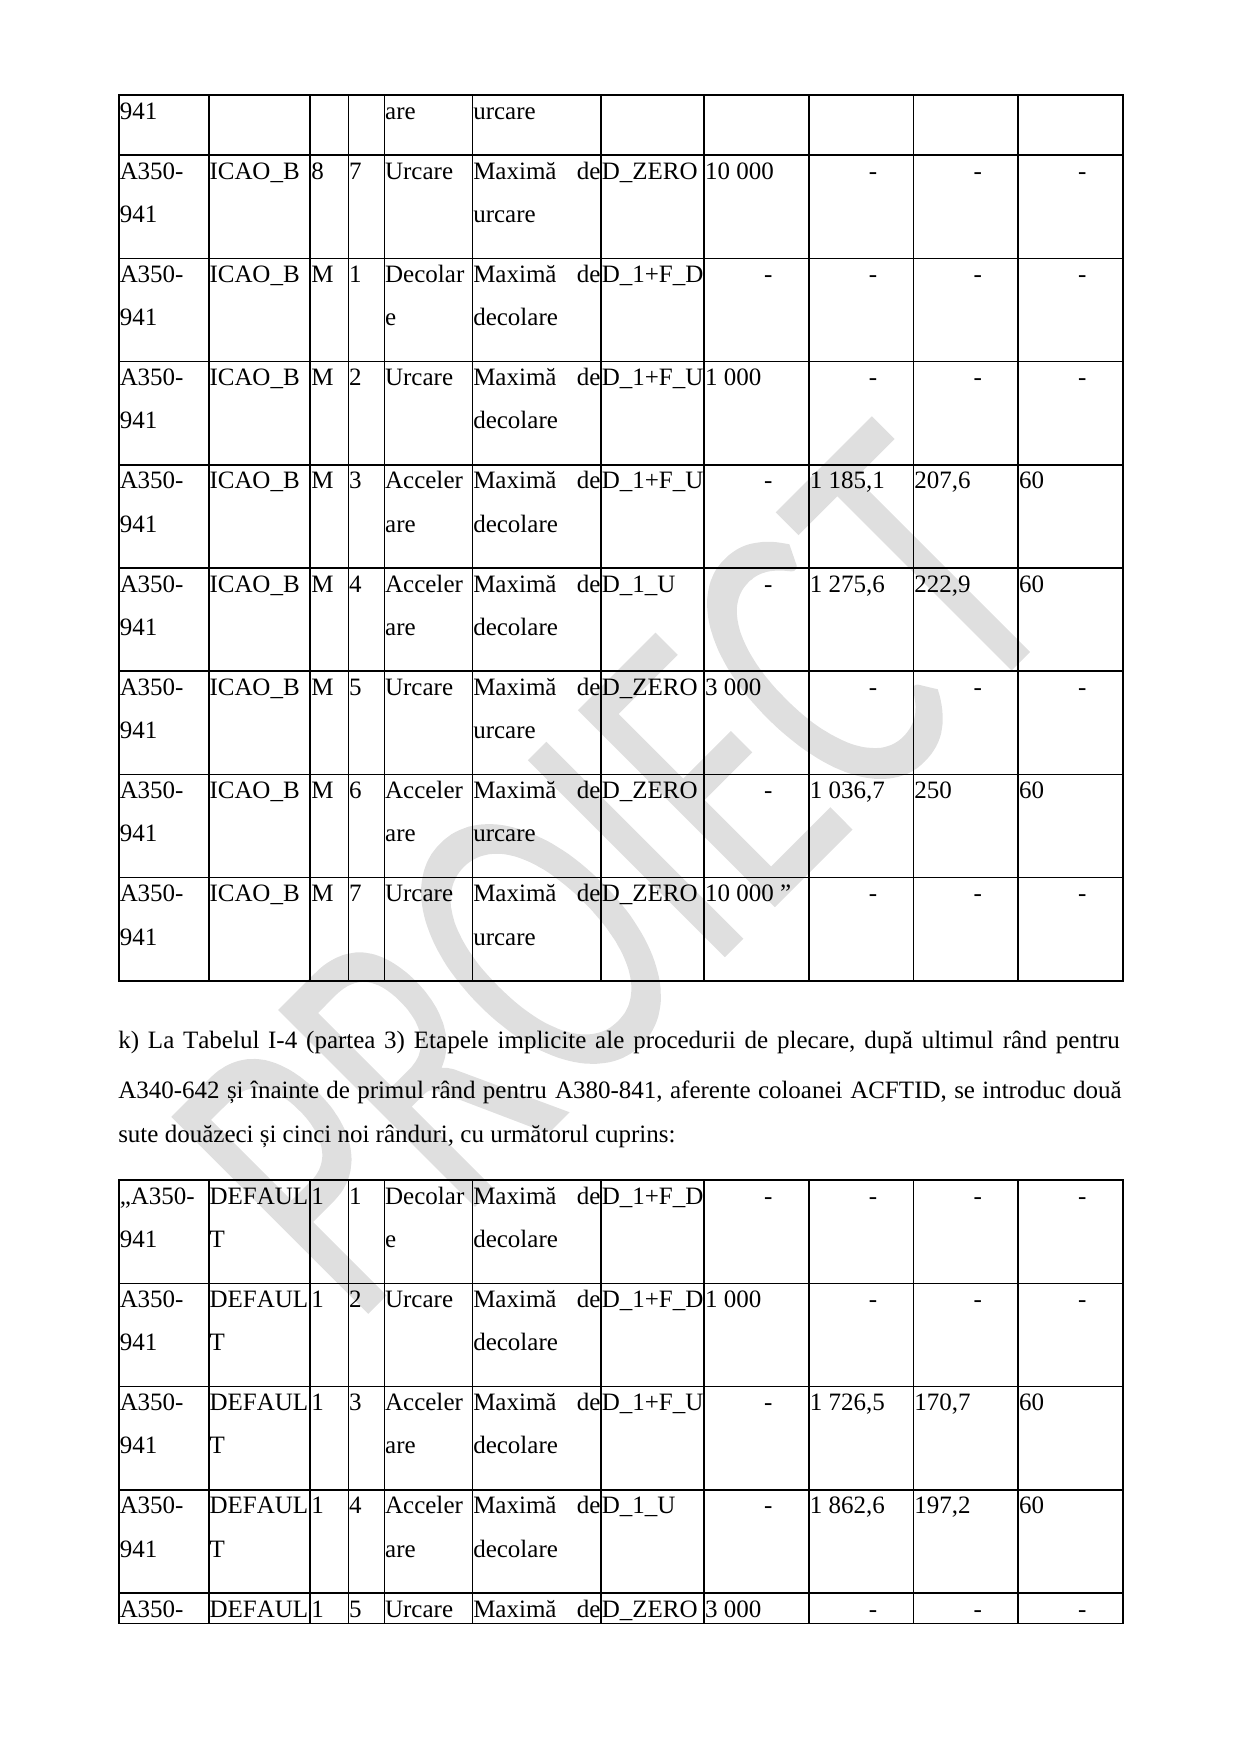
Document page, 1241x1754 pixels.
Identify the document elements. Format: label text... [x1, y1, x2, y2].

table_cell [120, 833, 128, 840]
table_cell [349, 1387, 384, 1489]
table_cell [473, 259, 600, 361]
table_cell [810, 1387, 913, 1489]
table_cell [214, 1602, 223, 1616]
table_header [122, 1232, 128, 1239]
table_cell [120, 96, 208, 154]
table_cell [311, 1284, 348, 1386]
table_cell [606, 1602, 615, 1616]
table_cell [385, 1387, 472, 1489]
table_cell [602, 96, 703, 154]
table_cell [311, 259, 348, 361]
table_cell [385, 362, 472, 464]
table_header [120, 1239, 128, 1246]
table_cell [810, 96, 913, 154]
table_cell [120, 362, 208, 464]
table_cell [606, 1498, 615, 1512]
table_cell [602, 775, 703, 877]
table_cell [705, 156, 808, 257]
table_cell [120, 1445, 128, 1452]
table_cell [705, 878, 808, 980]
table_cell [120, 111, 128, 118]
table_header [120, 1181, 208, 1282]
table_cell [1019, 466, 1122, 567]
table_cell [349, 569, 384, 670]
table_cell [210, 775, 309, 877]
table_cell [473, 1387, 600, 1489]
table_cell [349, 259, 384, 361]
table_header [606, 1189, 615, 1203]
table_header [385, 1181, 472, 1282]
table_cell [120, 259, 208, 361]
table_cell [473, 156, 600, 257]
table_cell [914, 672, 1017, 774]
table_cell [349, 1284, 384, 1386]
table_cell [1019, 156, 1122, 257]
text k) La Tabelul I-4 (partea 3) Etapele implicite ale procedurii de plecare, după ultimul rând pentru A340-642 și înainte de primul rând pentru A380-841, aferente coloanei ACFTID, se introduc două sute douăzeci și cinci noi rânduri, cu următorul cuprins: [118, 1025, 1122, 1148]
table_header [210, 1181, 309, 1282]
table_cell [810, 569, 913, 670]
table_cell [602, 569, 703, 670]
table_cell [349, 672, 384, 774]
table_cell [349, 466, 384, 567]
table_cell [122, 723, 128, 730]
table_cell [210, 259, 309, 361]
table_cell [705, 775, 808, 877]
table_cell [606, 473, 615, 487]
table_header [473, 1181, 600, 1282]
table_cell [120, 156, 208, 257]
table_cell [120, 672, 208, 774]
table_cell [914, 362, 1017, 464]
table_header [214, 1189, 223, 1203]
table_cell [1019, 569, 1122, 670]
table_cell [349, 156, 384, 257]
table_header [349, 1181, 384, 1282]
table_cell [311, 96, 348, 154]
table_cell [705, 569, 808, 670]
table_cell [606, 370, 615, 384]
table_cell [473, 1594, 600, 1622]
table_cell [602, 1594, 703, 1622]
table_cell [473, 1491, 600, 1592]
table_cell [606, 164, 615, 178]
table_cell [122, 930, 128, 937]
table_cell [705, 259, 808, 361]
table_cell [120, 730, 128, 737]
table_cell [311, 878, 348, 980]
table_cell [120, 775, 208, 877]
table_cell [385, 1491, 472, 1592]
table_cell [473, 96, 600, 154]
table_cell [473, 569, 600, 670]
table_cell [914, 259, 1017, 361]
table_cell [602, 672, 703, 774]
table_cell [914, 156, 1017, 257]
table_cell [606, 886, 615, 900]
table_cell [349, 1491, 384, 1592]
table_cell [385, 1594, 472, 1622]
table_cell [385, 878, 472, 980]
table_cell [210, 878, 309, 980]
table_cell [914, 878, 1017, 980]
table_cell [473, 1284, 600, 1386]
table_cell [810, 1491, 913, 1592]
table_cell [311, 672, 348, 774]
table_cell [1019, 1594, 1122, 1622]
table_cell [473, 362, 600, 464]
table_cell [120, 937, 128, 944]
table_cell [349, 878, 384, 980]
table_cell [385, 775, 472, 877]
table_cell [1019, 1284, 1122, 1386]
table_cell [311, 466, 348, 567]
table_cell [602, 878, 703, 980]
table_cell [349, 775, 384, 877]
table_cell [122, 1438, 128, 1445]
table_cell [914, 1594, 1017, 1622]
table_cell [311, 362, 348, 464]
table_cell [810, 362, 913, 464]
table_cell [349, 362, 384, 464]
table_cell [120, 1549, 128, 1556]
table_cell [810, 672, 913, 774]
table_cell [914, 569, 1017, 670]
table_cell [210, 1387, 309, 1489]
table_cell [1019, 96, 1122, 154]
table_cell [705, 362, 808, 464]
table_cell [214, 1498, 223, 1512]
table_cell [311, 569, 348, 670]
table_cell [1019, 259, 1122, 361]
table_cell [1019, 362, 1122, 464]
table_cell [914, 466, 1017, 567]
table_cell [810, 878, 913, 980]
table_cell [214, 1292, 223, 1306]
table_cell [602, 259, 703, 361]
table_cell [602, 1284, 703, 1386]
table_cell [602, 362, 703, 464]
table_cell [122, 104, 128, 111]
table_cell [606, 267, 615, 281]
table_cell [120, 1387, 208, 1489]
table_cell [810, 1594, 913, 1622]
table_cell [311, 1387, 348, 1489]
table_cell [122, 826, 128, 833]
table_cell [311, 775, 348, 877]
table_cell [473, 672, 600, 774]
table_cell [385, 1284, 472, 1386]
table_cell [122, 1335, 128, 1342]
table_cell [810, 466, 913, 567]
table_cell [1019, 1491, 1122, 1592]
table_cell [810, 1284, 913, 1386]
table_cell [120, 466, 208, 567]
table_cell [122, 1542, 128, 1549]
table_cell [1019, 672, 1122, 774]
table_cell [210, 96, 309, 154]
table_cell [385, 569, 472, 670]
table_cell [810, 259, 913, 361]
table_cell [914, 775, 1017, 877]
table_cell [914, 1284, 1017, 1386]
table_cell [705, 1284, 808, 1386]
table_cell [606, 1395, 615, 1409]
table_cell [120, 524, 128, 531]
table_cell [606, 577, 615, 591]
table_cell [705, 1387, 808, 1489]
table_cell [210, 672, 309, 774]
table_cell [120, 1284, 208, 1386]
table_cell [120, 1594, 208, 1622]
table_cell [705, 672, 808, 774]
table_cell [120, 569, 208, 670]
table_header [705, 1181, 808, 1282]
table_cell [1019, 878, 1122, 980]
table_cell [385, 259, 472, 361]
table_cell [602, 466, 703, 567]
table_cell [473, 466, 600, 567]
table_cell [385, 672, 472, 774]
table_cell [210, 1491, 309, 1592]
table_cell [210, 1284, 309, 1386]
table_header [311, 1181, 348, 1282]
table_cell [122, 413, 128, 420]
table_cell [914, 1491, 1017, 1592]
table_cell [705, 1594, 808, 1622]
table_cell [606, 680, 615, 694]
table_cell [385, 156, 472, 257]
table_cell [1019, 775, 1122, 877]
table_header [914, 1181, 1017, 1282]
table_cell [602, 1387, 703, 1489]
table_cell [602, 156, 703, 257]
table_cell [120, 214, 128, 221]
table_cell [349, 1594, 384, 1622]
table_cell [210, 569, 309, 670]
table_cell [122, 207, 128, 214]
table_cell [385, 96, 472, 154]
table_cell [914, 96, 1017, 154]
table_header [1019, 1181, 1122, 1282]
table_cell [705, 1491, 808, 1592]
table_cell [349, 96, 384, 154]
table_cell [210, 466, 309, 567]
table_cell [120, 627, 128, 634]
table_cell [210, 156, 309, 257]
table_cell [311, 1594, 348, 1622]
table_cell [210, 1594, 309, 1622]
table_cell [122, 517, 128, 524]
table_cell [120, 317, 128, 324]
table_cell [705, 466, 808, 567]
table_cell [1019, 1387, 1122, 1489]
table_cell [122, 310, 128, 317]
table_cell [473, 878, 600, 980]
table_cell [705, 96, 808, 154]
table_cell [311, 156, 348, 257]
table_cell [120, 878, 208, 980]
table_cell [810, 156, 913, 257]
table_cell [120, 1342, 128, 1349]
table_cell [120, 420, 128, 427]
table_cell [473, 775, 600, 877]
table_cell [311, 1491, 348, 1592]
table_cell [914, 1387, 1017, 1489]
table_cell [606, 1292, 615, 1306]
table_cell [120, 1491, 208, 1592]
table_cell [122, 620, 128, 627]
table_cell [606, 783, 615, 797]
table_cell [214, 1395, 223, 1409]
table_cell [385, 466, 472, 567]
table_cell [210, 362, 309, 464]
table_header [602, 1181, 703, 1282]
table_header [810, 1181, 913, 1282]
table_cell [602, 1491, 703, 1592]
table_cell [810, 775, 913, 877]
